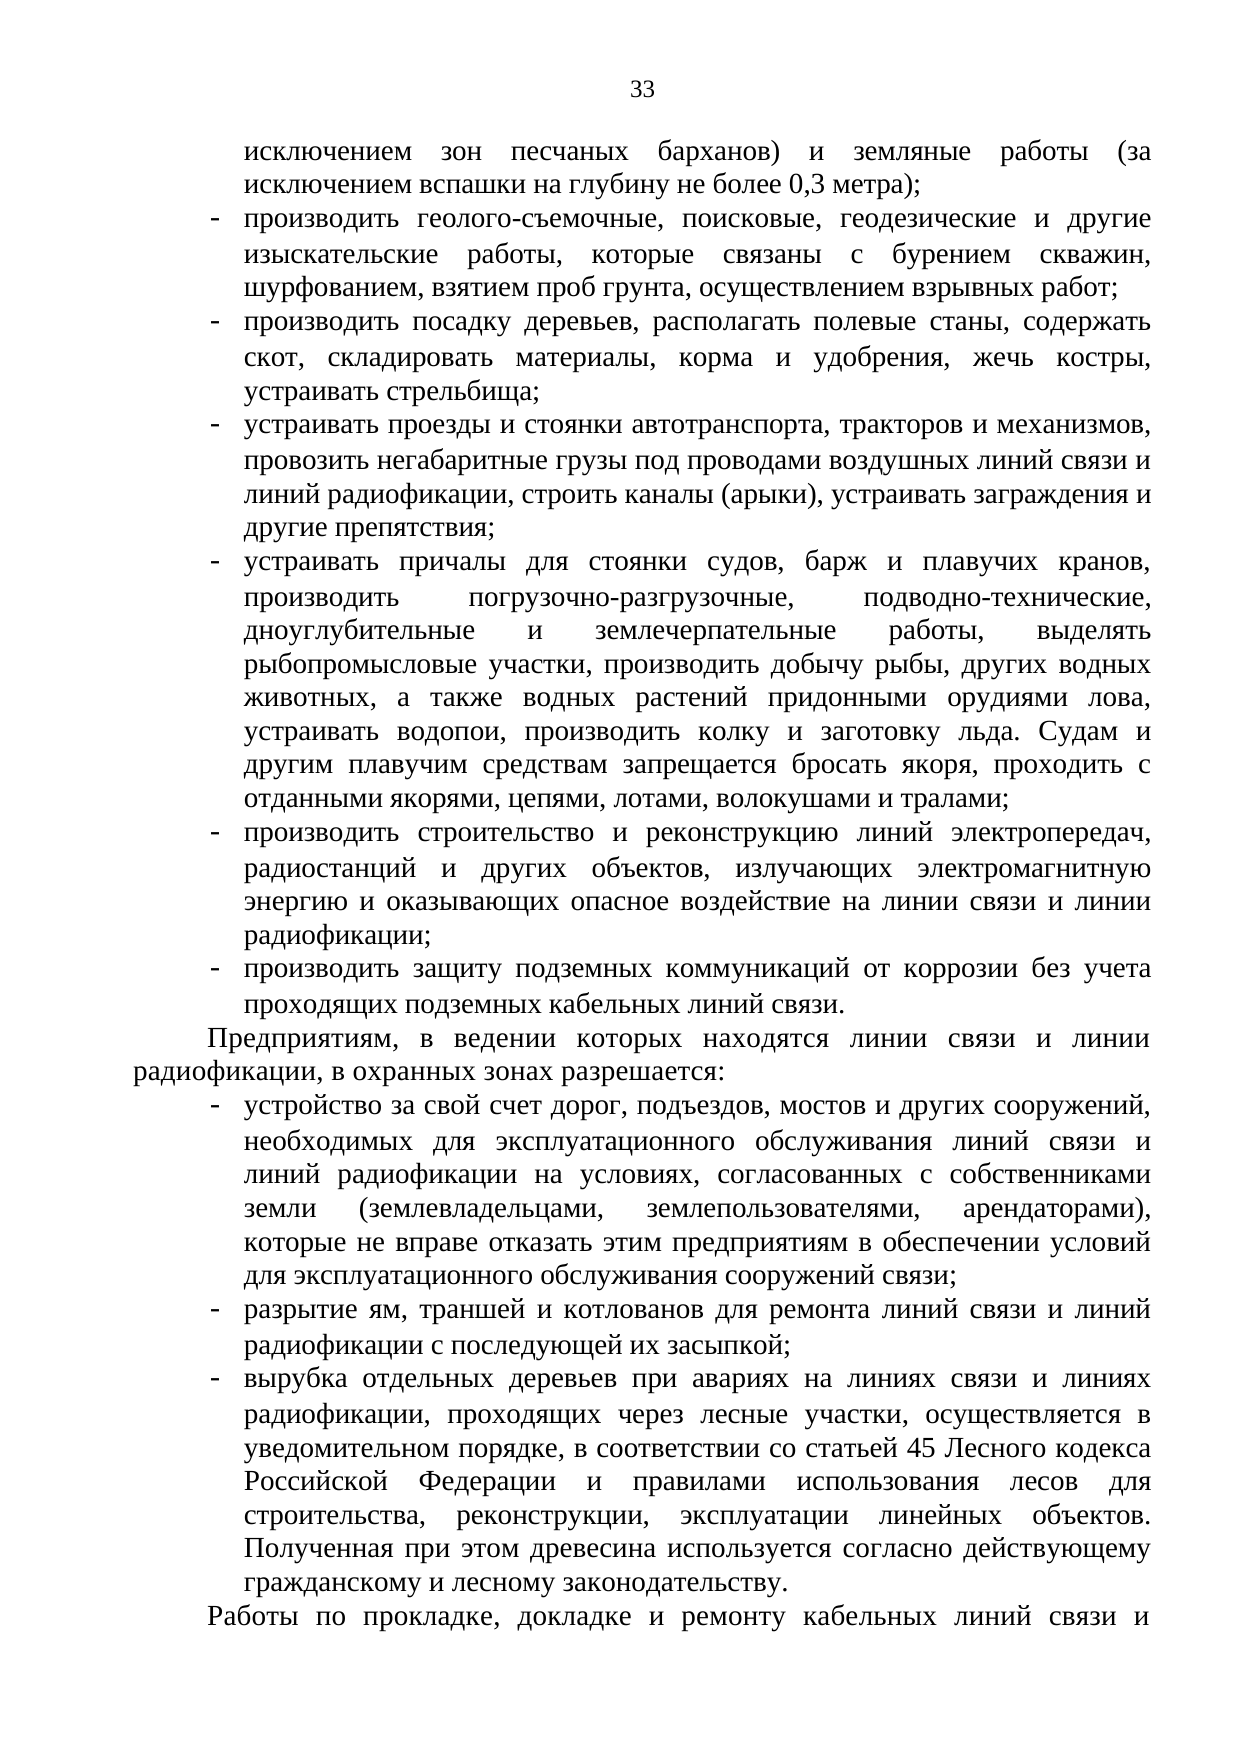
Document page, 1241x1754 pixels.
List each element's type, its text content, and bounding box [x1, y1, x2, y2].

list вырубка отдельных деревьев при авариях на линиях связи и линиях радиофикации, проходящих через лесные участки, осуществляется в уведомительном порядке, в соответствии со статьей 45 Лесного кодекса Российской Федерации и правилами использования лесов для строительства, реконструкции, эксплуатации линейных объектов. Полученная при этом древесина используется согласно действующему гражданскому и лесному законодательству. [206, 1360, 1152, 1598]
list производить геолого-съемочные, поисковые, геодезические и другие изыскательские работы, которые связаны с бурением скважин, шурфованием, взятием проб грунта, осуществлением взрывных работ; [206, 200, 1152, 303]
list производить посадку деревьев, располагать полевые станы, содержать скот, складировать материалы, корма и удобрения, жечь костры, устраивать стрельбища; [206, 303, 1152, 406]
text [133, 1598, 1152, 1631]
list устройство за свой счет дорог, подъездов, мостов и других сооружений, необходимых для эксплуатационного обслуживания линий связи и линий радиофикации на условиях, согласованных с собственниками земли (землевладельцами, землепользователями, арендаторами), которые не вправе отказать этим предприятиям в обеспечении условий для эксплуатационного обслуживания сооружений связи; [206, 1087, 1152, 1291]
list производить защиту подземных коммуникаций от коррозии без учета проходящих подземных кабельных линий связи. [206, 950, 1152, 1020]
list разрытие ям, траншей и котлованов для ремонта линий связи и линий радиофикации с последующей их засыпкой; [206, 1291, 1152, 1360]
list производить строительство и реконструкцию линий электропередач, радиостанций и других объектов, излучающих электромагнитную энергию и оказывающих опасное воздействие на линии связи и линии радиофикации; [206, 814, 1152, 950]
text Предприятиям, в ведении которых находятся линии связи и линии радиофикации, в охранных зонах разрешается: [133, 1020, 1152, 1087]
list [206, 133, 1152, 200]
list устраивать проезды и стоянки автотранспорта, тракторов и механизмов, провозить негабаритные грузы под проводами воздушных линий связи и линий радиофикации, строить каналы (арыки), устраивать заграждения и другие препятствия; [206, 406, 1152, 543]
list устраивать причалы для стоянки судов, барж и плавучих кранов, производить погрузочно-разгрузочные, подводно-технические, дноуглубительные и землечерпательные работы, выделять рыбопромысловые участки, производить добычу рыбы, других водных животных, а также водных растений придонными орудиями лова, устраивать водопои, производить колку и заготовку льда. Судам и другим плавучим средствам запрещается бросать якоря, проходить с отданными якорями, цепями, лотами, волокушами и тралами; [206, 543, 1152, 814]
